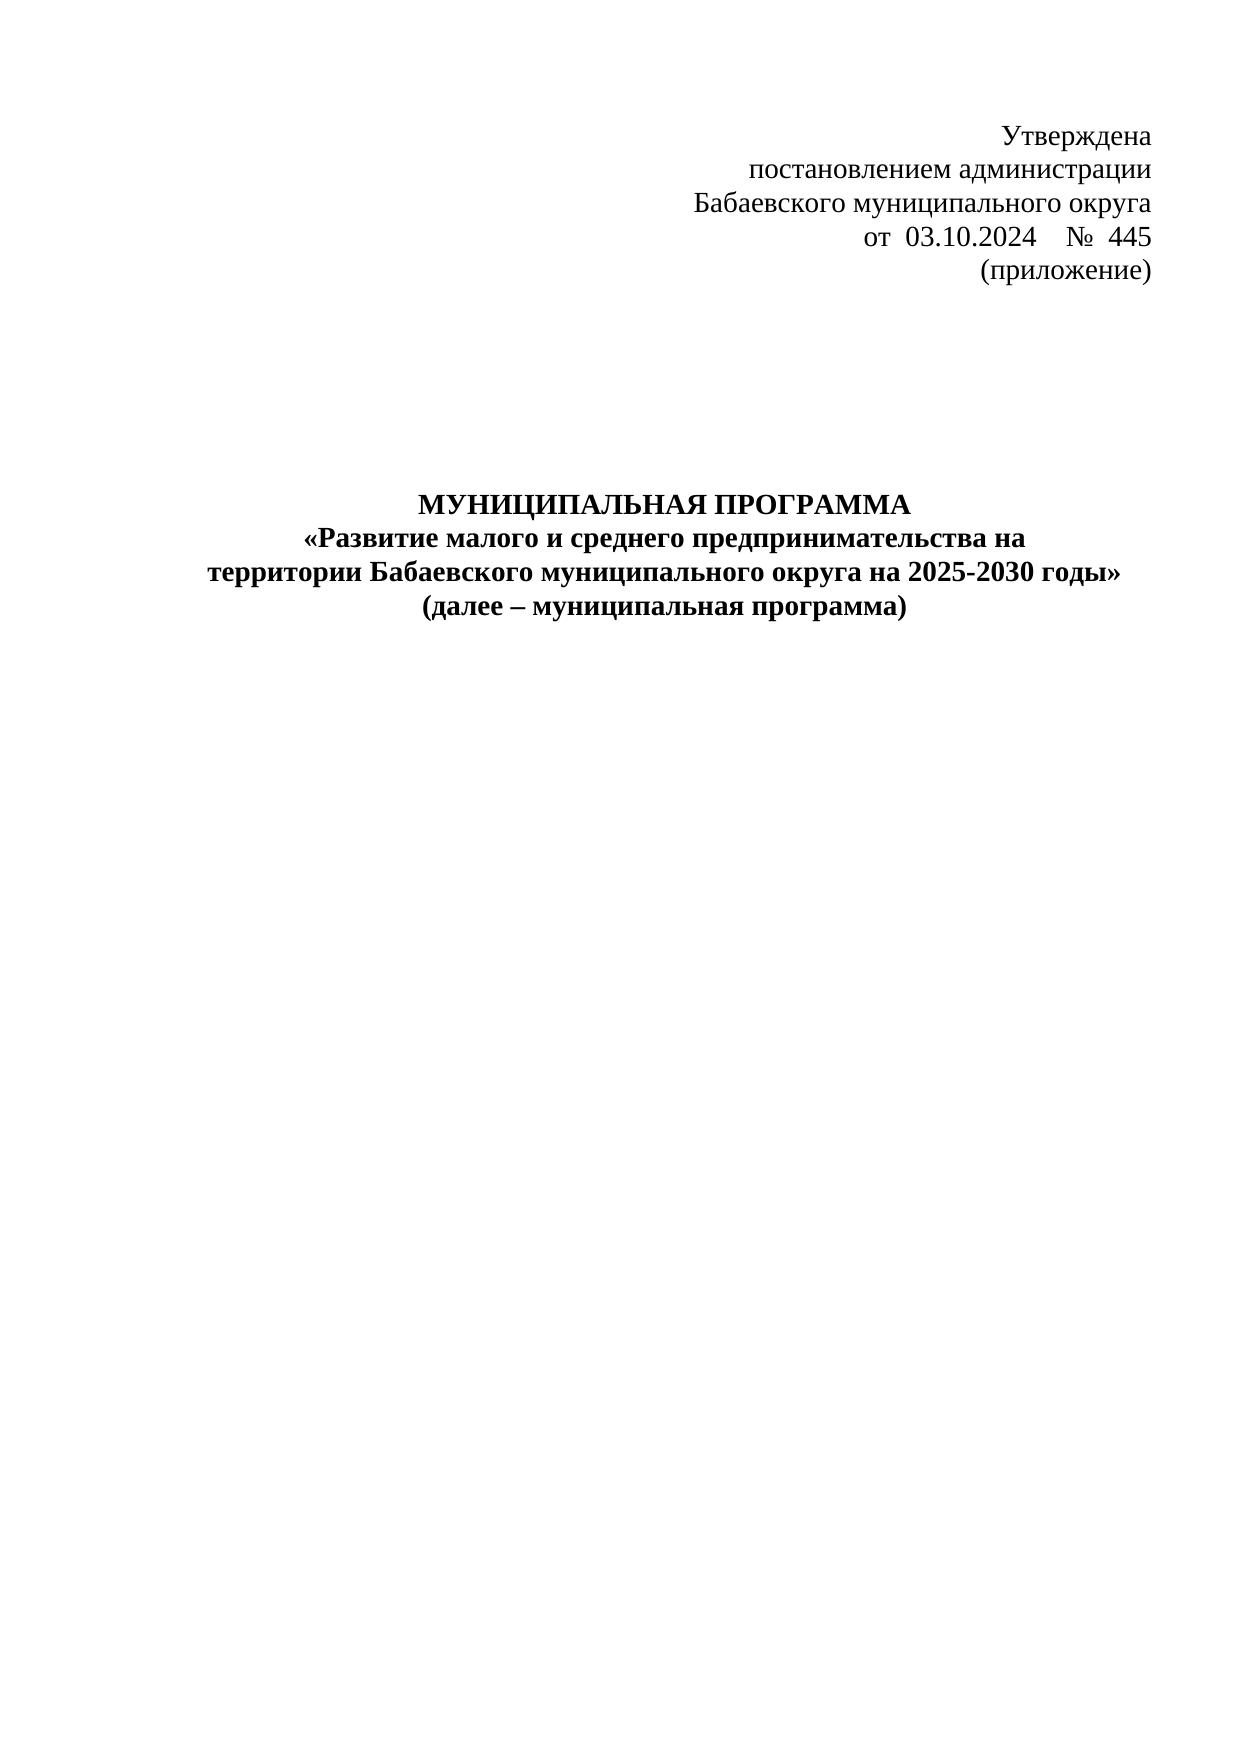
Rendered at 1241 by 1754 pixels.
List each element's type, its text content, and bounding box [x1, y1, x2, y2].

text территории Бабаевского муниципального округа на 2025-2030 годы» [177, 554, 1152, 588]
text Бабаевского муниципального округа [177, 185, 1152, 219]
text «Развитие малого и среднего предпринимательства на [177, 521, 1152, 554]
text (далее – муниципальная программа) [177, 588, 1152, 621]
text (приложение) [177, 252, 1152, 286]
text постановлением администрации [177, 152, 1152, 185]
text Утверждена [177, 118, 1152, 152]
text от 03.10.2024 № 445 [177, 219, 1152, 252]
text МУНИЦИПАЛЬНАЯ ПРОГРАММА [177, 487, 1152, 521]
